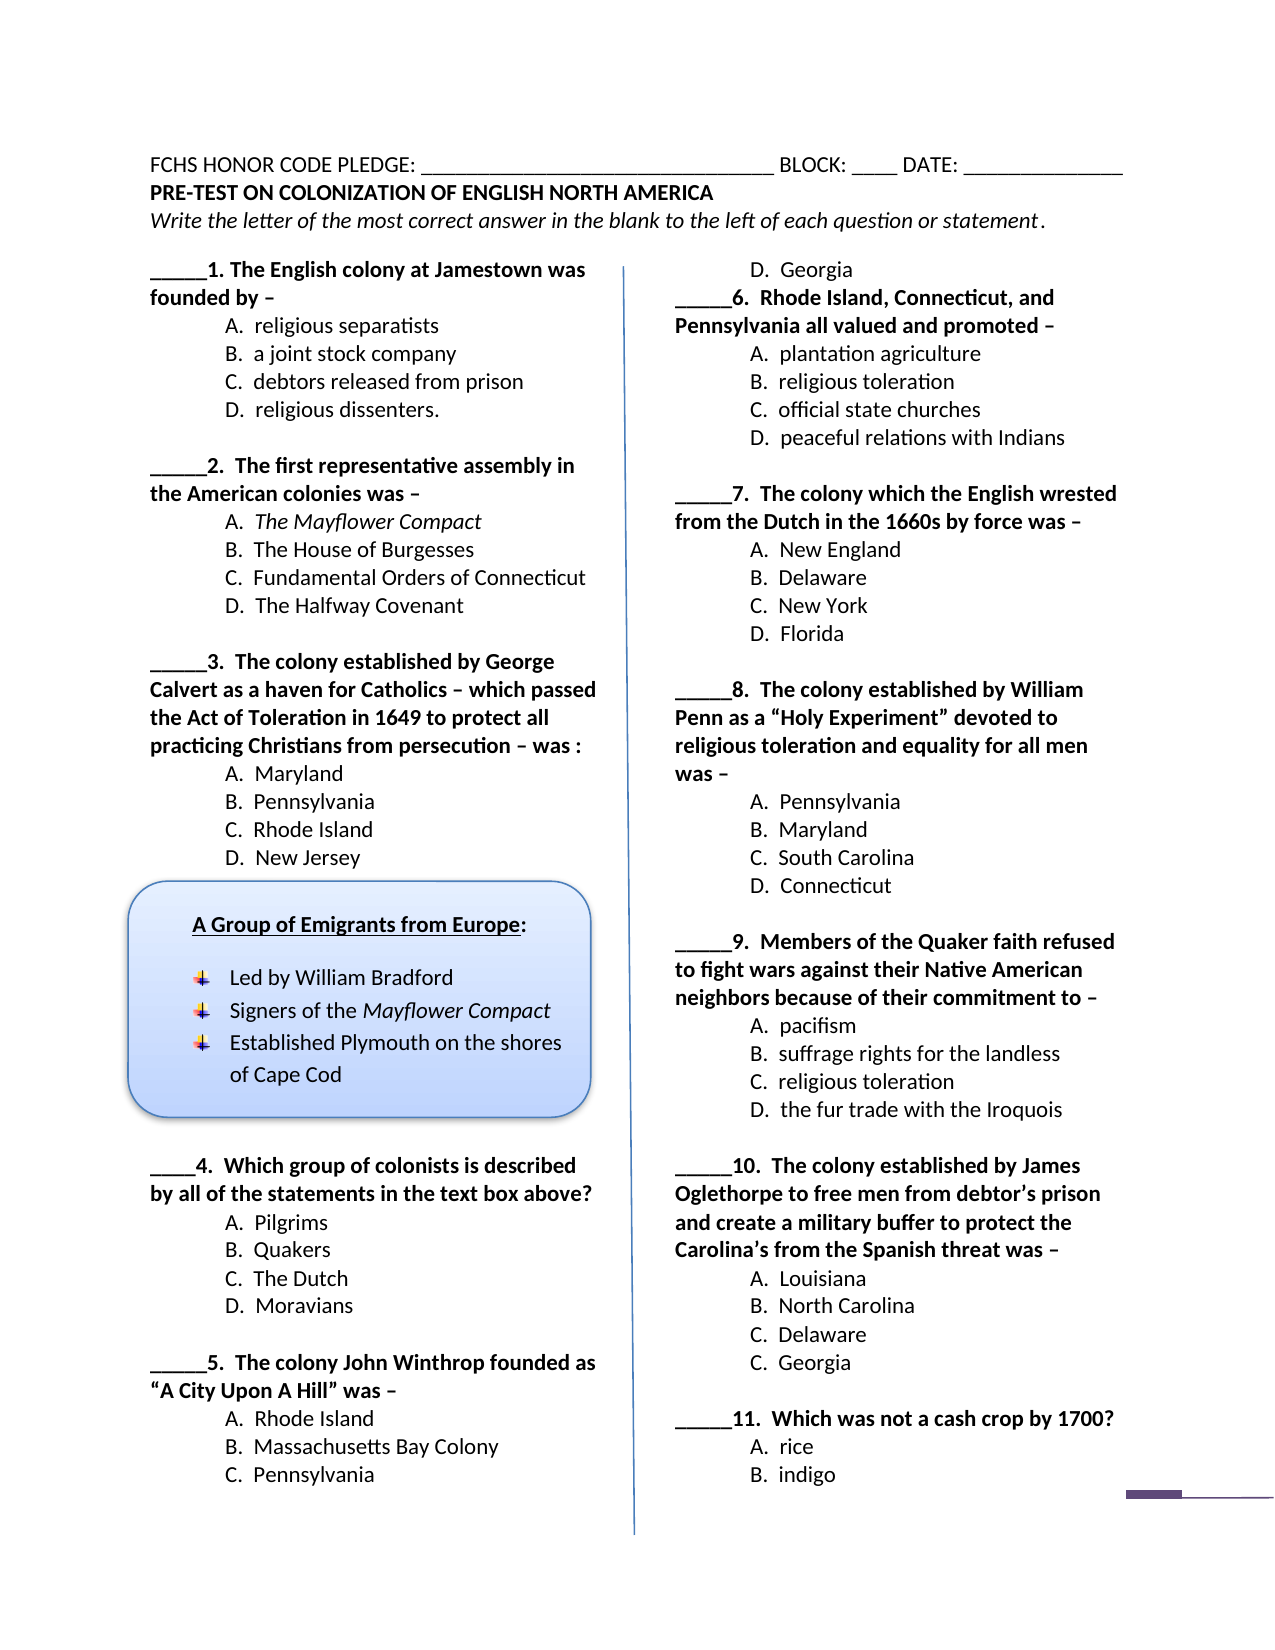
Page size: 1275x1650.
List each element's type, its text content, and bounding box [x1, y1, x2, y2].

text A. Pennsylvania [675, 787, 1125, 815]
text C. Pennsylvania [150, 1460, 600, 1488]
text ____4. Which group of colonists is described by all of the statements in the text box above? [150, 1152, 600, 1208]
text B. Massachusetts Bay Colony [150, 1432, 600, 1460]
text A. Louisiana [675, 1264, 1125, 1292]
text _____11. Which was not a cash crop by 1700? [675, 1404, 1125, 1432]
text C. Delaware [675, 1320, 1125, 1348]
text D. New Jersey [150, 843, 600, 871]
text C. Georgia [675, 1348, 1125, 1376]
text A. plantation agriculture [675, 339, 1125, 367]
text D. Connecticut [675, 871, 1125, 899]
text B. Maryland [675, 815, 1125, 843]
text B. North Carolina [675, 1292, 1125, 1320]
text Write the letter of the most correct answer in the blank to the left of each question or statement. [150, 206, 1125, 234]
text _____3. The colony established by George Calvert as a haven for Catholics – which passed the Act of Toleration in 1649 to protect all practicing Christians from persecution – was : [150, 647, 600, 759]
text FCHS HONOR CODE PLEDGE: _______________________________ BLOCK: ____ DATE: ______________ [150, 150, 1125, 178]
text C. Rhode Island [150, 815, 600, 843]
text C. New York [675, 591, 1125, 619]
text D. Moravians [150, 1292, 600, 1320]
text _____10. The colony established by James Oglethorpe to free men from debtor’s prison and create a military buffer to protect the Carolina’s from the Spanish threat was – [675, 1152, 1125, 1264]
text B. indigo [675, 1460, 1125, 1488]
text PRE-TEST ON COLONIZATION OF ENGLISH NORTH AMERICA [150, 178, 1125, 206]
text B. religious toleration [675, 367, 1125, 395]
text C. religious toleration [675, 1067, 1125, 1096]
text C. The Dutch [150, 1264, 600, 1292]
text A. The Mayflower Compact [150, 507, 600, 535]
text B. The House of Burgesses [150, 535, 600, 563]
text _____5. The colony John Winthrop founded as “A City Upon A Hill” was – [150, 1348, 600, 1404]
text D. the fur trade with the Iroquois [675, 1096, 1125, 1123]
text _____6. Rhode Island, Connecticut, and Pennsylvania all valued and promoted – [675, 283, 1125, 339]
text C. South Carolina [675, 843, 1125, 871]
text A. pacifism [675, 1011, 1125, 1039]
picture [193, 1033, 210, 1051]
text B. suffrage rights for the landless [675, 1039, 1125, 1067]
text _____9. Members of the Quaker faith refused to fight wars against their Native American neighbors because of their commitment to – [675, 927, 1125, 1011]
text D. peaceful relations with Indians [675, 423, 1125, 451]
text A. Pilgrims [150, 1208, 600, 1236]
text A. religious separatists [150, 311, 600, 339]
text _____8. The colony established by William Penn as a “Holy Experiment” devoted to religious toleration and equality for all men was – [675, 675, 1125, 787]
text A. Rhode Island [150, 1404, 600, 1432]
text C. debtors released from prison [150, 367, 600, 395]
text _____1. The English colony at Jamestown was founded by – [150, 255, 600, 311]
text _____2. The first representative assembly in the American colonies was – [150, 451, 600, 507]
text D. Georgia [675, 255, 1125, 283]
text B. a joint stock company [150, 339, 600, 367]
text B. Delaware [675, 563, 1125, 591]
text B. Pennsylvania [150, 787, 600, 815]
text D. The Halfway Covenant [150, 591, 600, 619]
text D. Florida [675, 619, 1125, 647]
picture [193, 969, 210, 986]
text A. New England [675, 535, 1125, 563]
text C. Fundamental Orders of Connecticut [150, 563, 600, 591]
text A. rice [675, 1432, 1125, 1460]
text _____7. The colony which the English wrested from the Dutch in the 1660s by force was – [675, 479, 1125, 535]
text C. official state churches [675, 395, 1125, 423]
picture [193, 1001, 210, 1019]
text B. Quakers [150, 1236, 600, 1264]
text D. religious dissenters. [150, 395, 600, 423]
text A. Maryland [150, 759, 600, 787]
